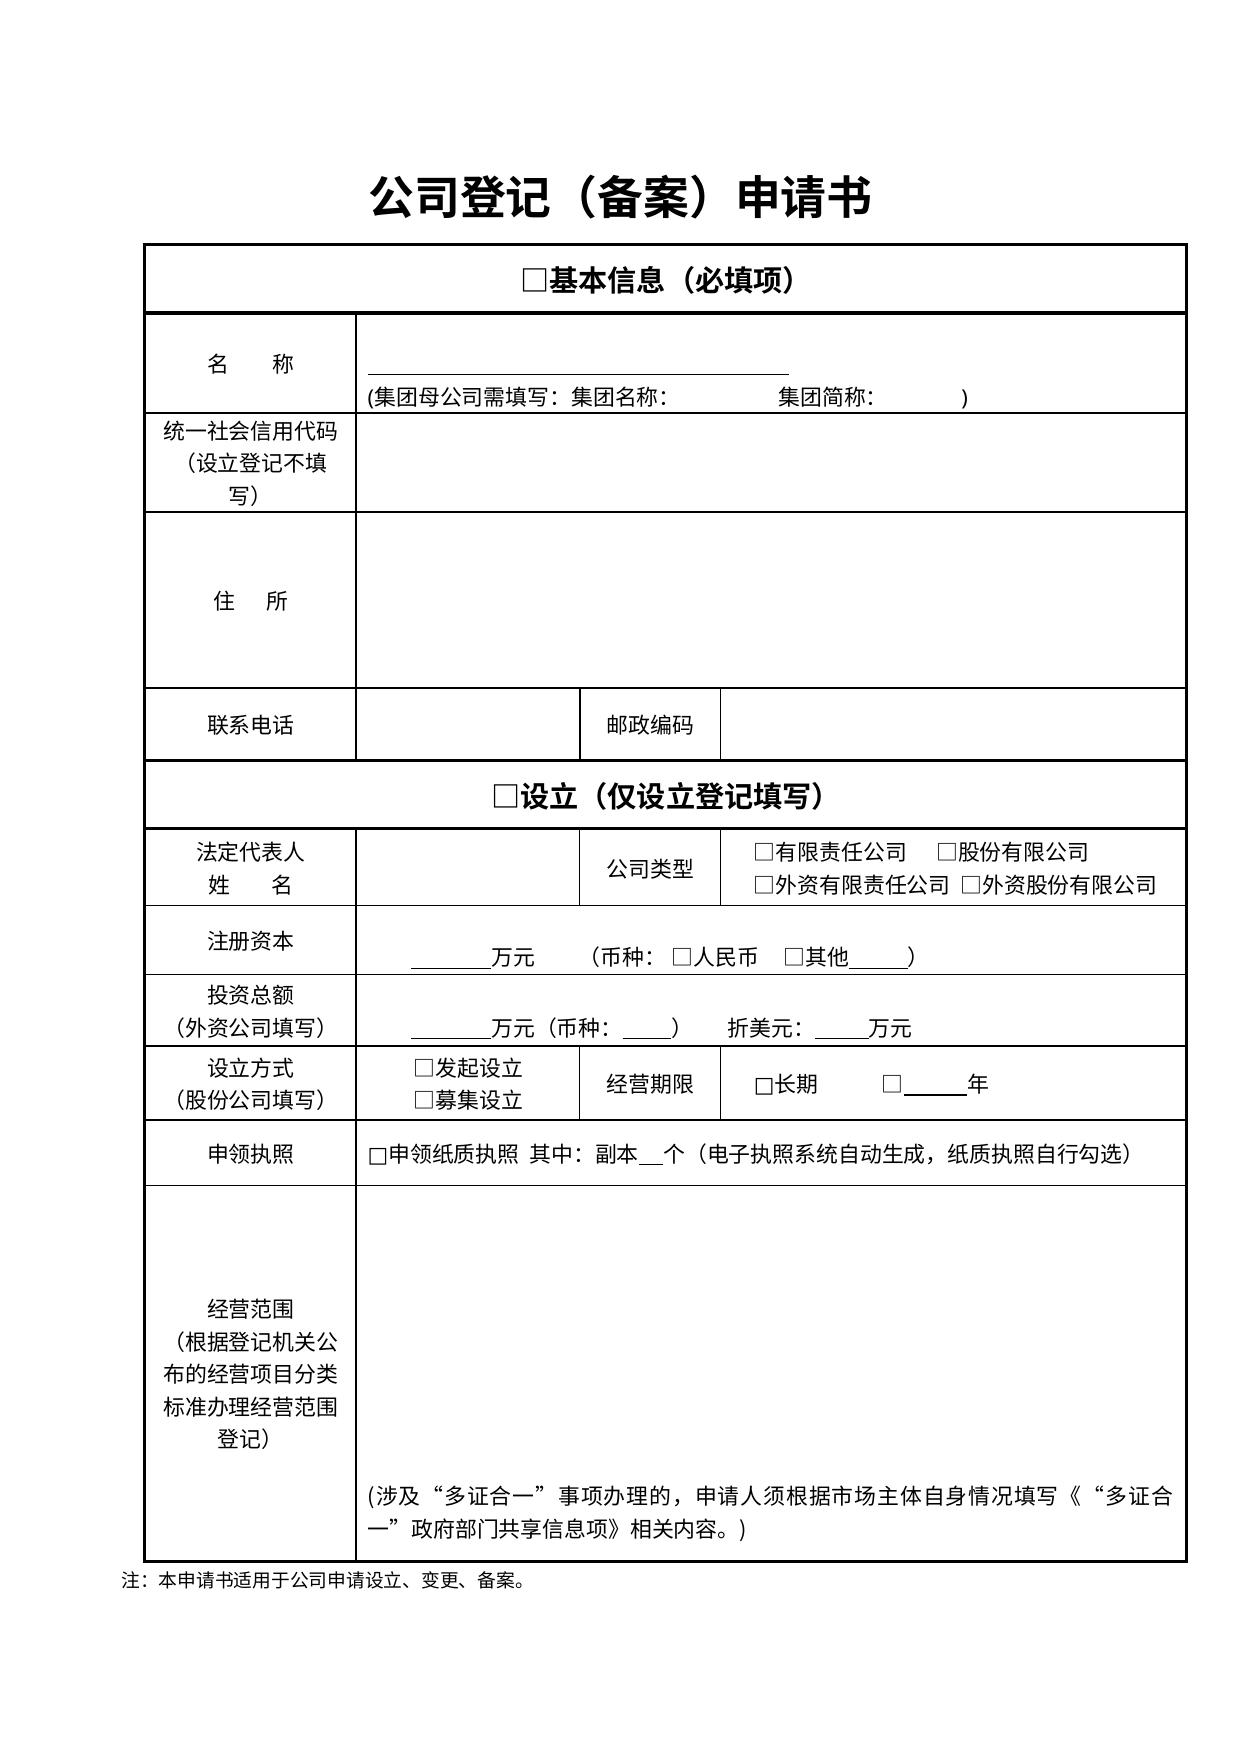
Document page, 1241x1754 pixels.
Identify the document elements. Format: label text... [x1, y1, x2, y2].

table_cell □有限责任公司 □股份有限公司 □外资有限责任公司 □外资股份有限公司 [721, 830, 1185, 904]
table_cell 公司类型 [580, 830, 720, 904]
table_cell [357, 689, 579, 759]
table_cell [721, 689, 1185, 759]
table_cell 投资总额 （外资公司填写） [146, 975, 355, 1045]
table_cell □设立（仅设立登记填写） [146, 762, 1185, 827]
table_cell 万元（币种： ） 折美元： 万元 [357, 975, 1185, 1045]
table_cell (涉及“多证合一”事项办理的，申请人须根据市场主体自身情况填写《“多证合一”政府部门共享信息项》相关内容。) [357, 1186, 1185, 1560]
table_cell □长期 □ 年 [721, 1047, 1185, 1119]
table_cell 住 所 [146, 513, 355, 687]
table_cell 注册资本 [146, 906, 355, 974]
table_cell 名 称 [146, 315, 355, 412]
table_cell 设立方式 （股份公司填写） [146, 1047, 355, 1119]
table_cell 统一社会信用代码（设立登记不填写） [146, 414, 355, 511]
table_cell 法定代表人 姓 名 [146, 830, 355, 904]
table_cell [357, 830, 579, 904]
table_cell [357, 414, 1185, 511]
text 公司登记（备案）申请书 [145, 146, 1096, 243]
table_cell [357, 513, 1185, 687]
table_cell □申领纸质执照 其中：副本 个（电子执照系统自动生成，纸质执照自行勾选） [357, 1121, 1185, 1185]
text 注：本申请书适用于公司申请设立、变更、备案。 [121, 1563, 1096, 1596]
table_cell 申领执照 [146, 1121, 355, 1185]
table_cell 万元 （币种： □人民币 □其他 ） [357, 906, 1185, 974]
table_cell 邮政编码 [581, 689, 720, 759]
table_cell □发起设立 □募集设立 [357, 1047, 579, 1119]
table_cell 经营期限 [580, 1047, 720, 1119]
table_cell 联系电话 [146, 689, 355, 759]
table_cell (集团母公司需填写：集团名称： 集团简称： ) [357, 315, 1185, 412]
table_cell 经营范围 （根据登记机关公布的经营项目分类标准办理经营范围登记） [146, 1186, 355, 1560]
table_header □基本信息（必填项） [146, 246, 1185, 311]
